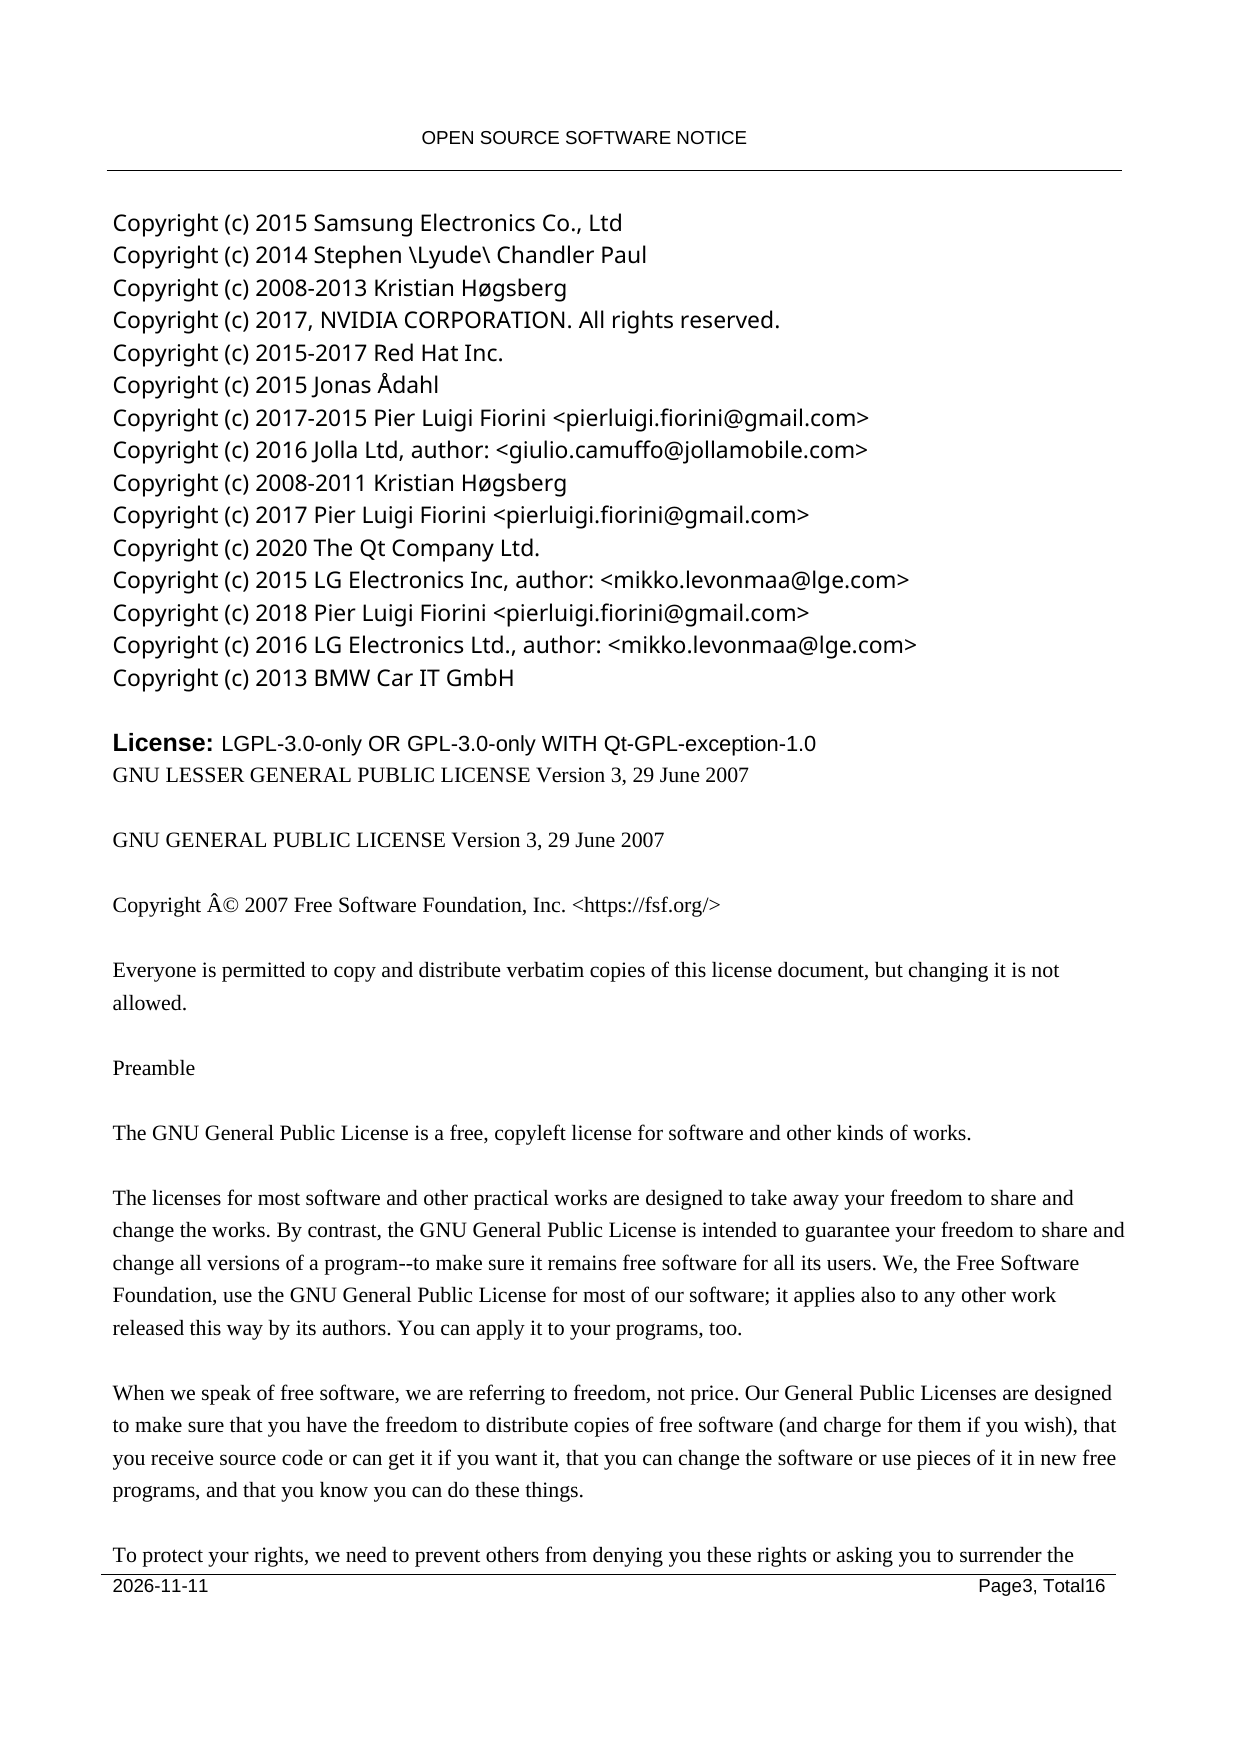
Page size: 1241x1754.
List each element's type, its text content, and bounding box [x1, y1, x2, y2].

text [112, 759, 1128, 1571]
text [112, 206, 1128, 726]
text License: LGPL-3.0-only OR GPL-3.0-only WITH Qt-GPL-exception-1.0 [112, 726, 1128, 759]
